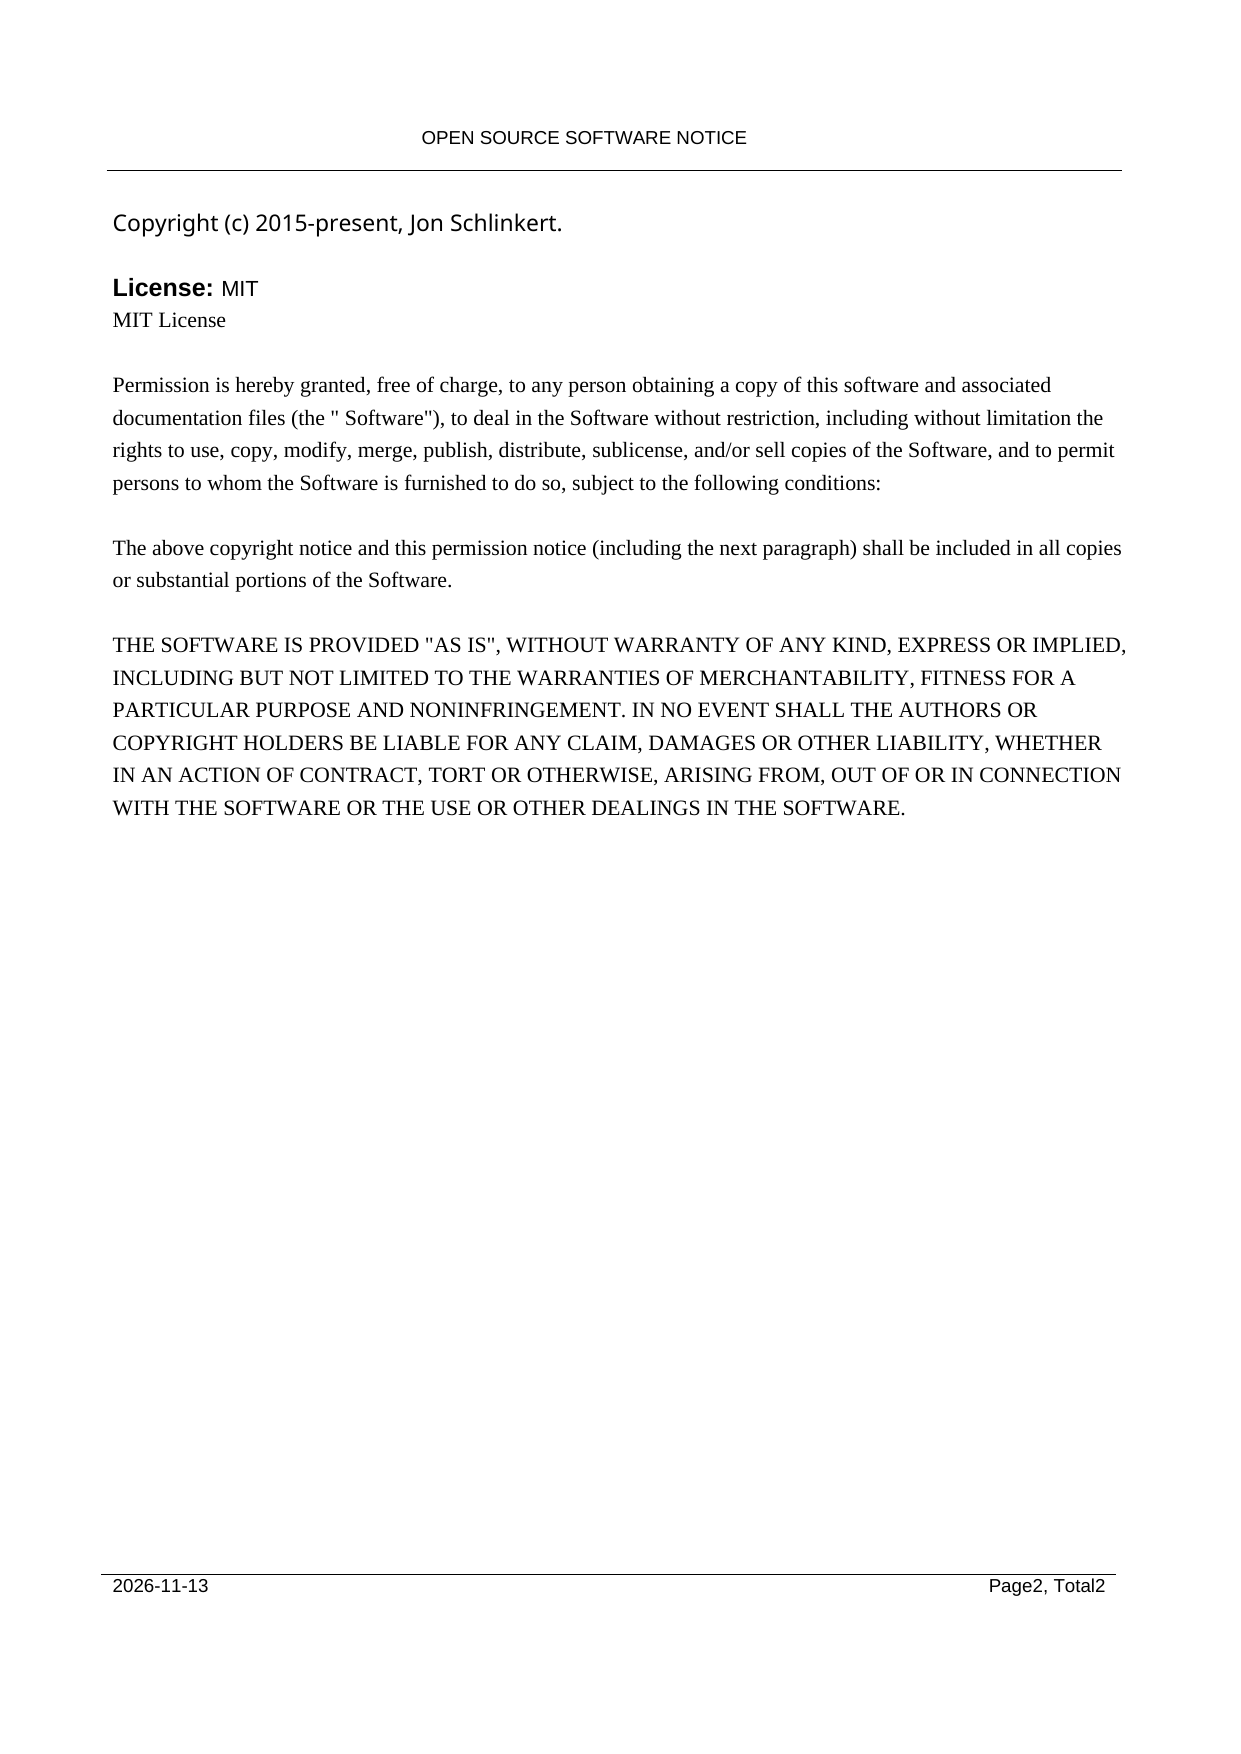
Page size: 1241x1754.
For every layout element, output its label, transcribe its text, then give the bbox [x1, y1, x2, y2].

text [112, 206, 1128, 271]
text MIT License Permission is hereby granted, free of charge, to any person obtaining a copy of this software and associated documentation files (the " Software"), to deal in the Software without restriction, including without limitation the rights to use, copy, modify, merge, publish, distribute, sublicense, and/or sell copies of the Software, and to permit persons to whom the Software is furnished to do so, subject to the following conditions: The above copyright notice and this permission notice (including the next paragraph) shall be included in all copies or substantial portions of the Software. THE SOFTWARE IS PROVIDED "AS IS", WITHOUT WARRANTY OF ANY KIND, EXPRESS OR IMPLIED, INCLUDING BUT NOT LIMITED TO THE WARRANTIES OF MERCHANTABILITY, FITNESS FOR A PARTICULAR PURPOSE AND NONINFRINGEMENT. IN NO EVENT SHALL THE AUTHORS OR COPYRIGHT HOLDERS BE LIABLE FOR ANY CLAIM, DAMAGES OR OTHER LIABILITY, WHETHER IN AN ACTION OF CONTRACT, TORT OR OTHERWISE, ARISING FROM, OUT OF OR IN CONNECTION WITH THE SOFTWARE OR THE USE OR OTHER DEALINGS IN THE SOFTWARE. [112, 304, 1128, 856]
text License: MIT [112, 271, 1128, 304]
